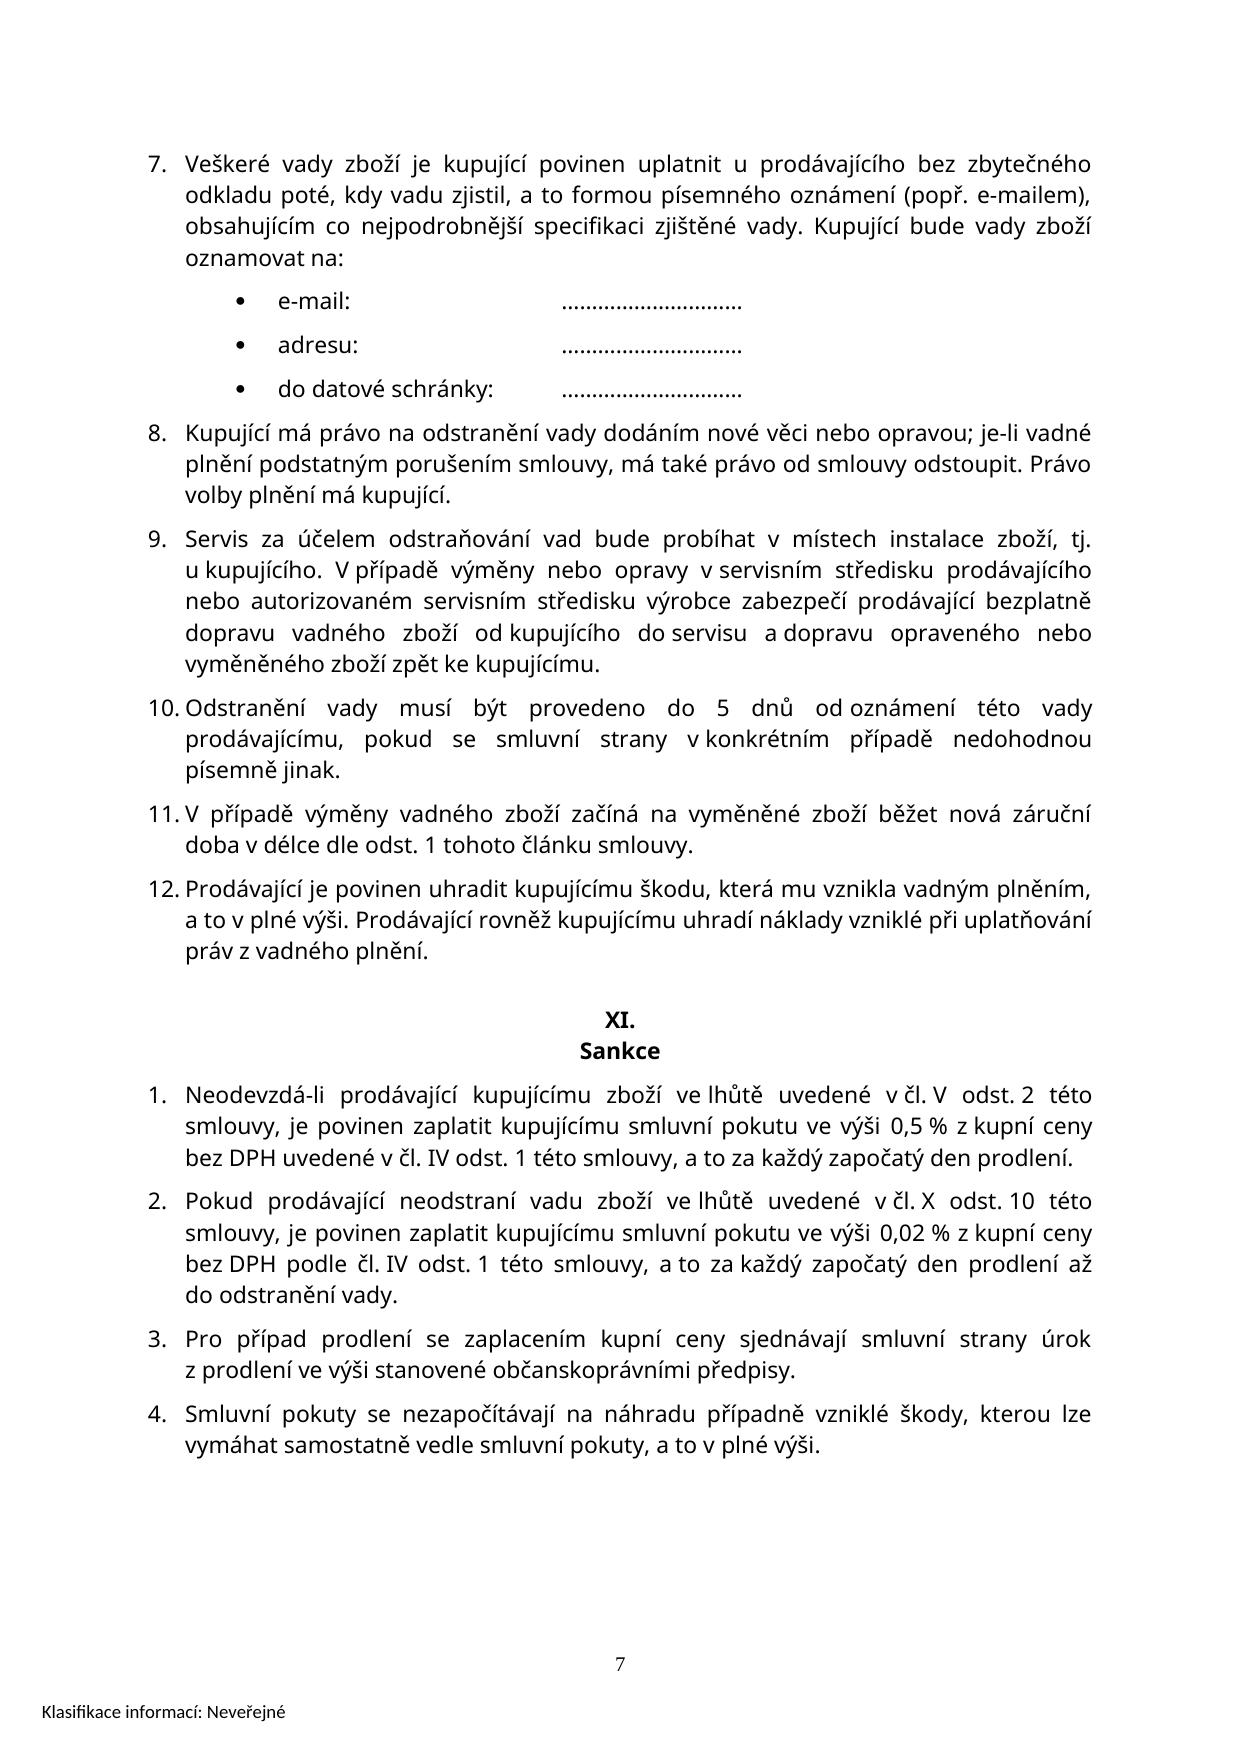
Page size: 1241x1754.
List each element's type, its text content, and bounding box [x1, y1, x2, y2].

list Neodevzdá-li prodávající kupujícímu zboží ve lhůtě uvedené v čl. V odst. 2 této smlouvy, je povinen zaplatit kupujícímu smluvní pokutu ve výši 0,5 % z kupní ceny bez DPH uvedené v čl. IV odst. 1 této smlouvy, a to za každý započatý den prodlení. [148, 1079, 1092, 1173]
list do datové schránky: ………………………… [236, 373, 1092, 404]
list Veškeré vady zboží je kupující povinen uplatnit u prodávajícího bez zbytečného odkladu poté, kdy vadu zjistil, a to formou písemného oznámení (popř. e-mailem), obsahujícím co nejpodrobnější specifikaci zjištěné vady. Kupující bude vady zboží oznamovat na: [148, 148, 1092, 273]
list Servis za účelem odstraňování vad bude probíhat v místech instalace zboží, tj. u kupujícího. V případě výměny nebo opravy v servisním středisku prodávajícího nebo autorizovaném servisním středisku výrobce zabezpečí prodávající bezplatně dopravu vadného zboží od kupujícího do servisu a dopravu opraveného nebo vyměněného zboží zpět ke kupujícímu. [148, 523, 1092, 679]
list Smluvní pokuty se nezapočítávají na náhradu případně vzniklé škody, kterou lze vymáhat samostatně vedle smluvní pokuty, a to v plné výši. [148, 1398, 1092, 1460]
list Odstranění vady musí být provedeno do 5 dnů od oznámení této vady prodávajícímu, pokud se smluvní strany v konkrétním případě nedohodnou písemně jinak. [148, 691, 1092, 785]
list Pro případ prodlení se zaplacením kupní ceny sjednávají smluvní strany úrok z prodlení ve výši stanovené občanskoprávními předpisy. [148, 1323, 1092, 1385]
list Prodávající je povinen uhradit kupujícímu škodu, která mu vznikla vadným plněním, a to v plné výši. Prodávající rovněž kupujícímu uhradí náklady vzniklé při uplatňování práv z vadného plnění. [148, 873, 1092, 966]
list Kupující má právo na odstranění vady dodáním nové věci nebo opravou; je-li vadné plnění podstatným porušením smlouvy, má také právo od smlouvy odstoupit. Právo volby plnění má kupující. [148, 416, 1092, 510]
list Pokud prodávající neodstraní vadu zboží ve lhůtě uvedené v čl. X odst. 10 této smlouvy, je povinen zaplatit kupujícímu smluvní pokutu ve výši 0,02 % z kupní ceny bez DPH podle čl. IV odst. 1 této smlouvy, a to za každý započatý den prodlení až do odstranění vady. [148, 1185, 1092, 1310]
list V případě výměny vadného zboží začíná na vyměněné zboží běžet nová záruční doba v délce dle odst. 1 tohoto článku smlouvy. [148, 798, 1092, 860]
text XI. Sankce [148, 1004, 1092, 1066]
list adresu: ………………………… [236, 329, 1092, 360]
list e-mail: ………………………… [236, 285, 1092, 316]
